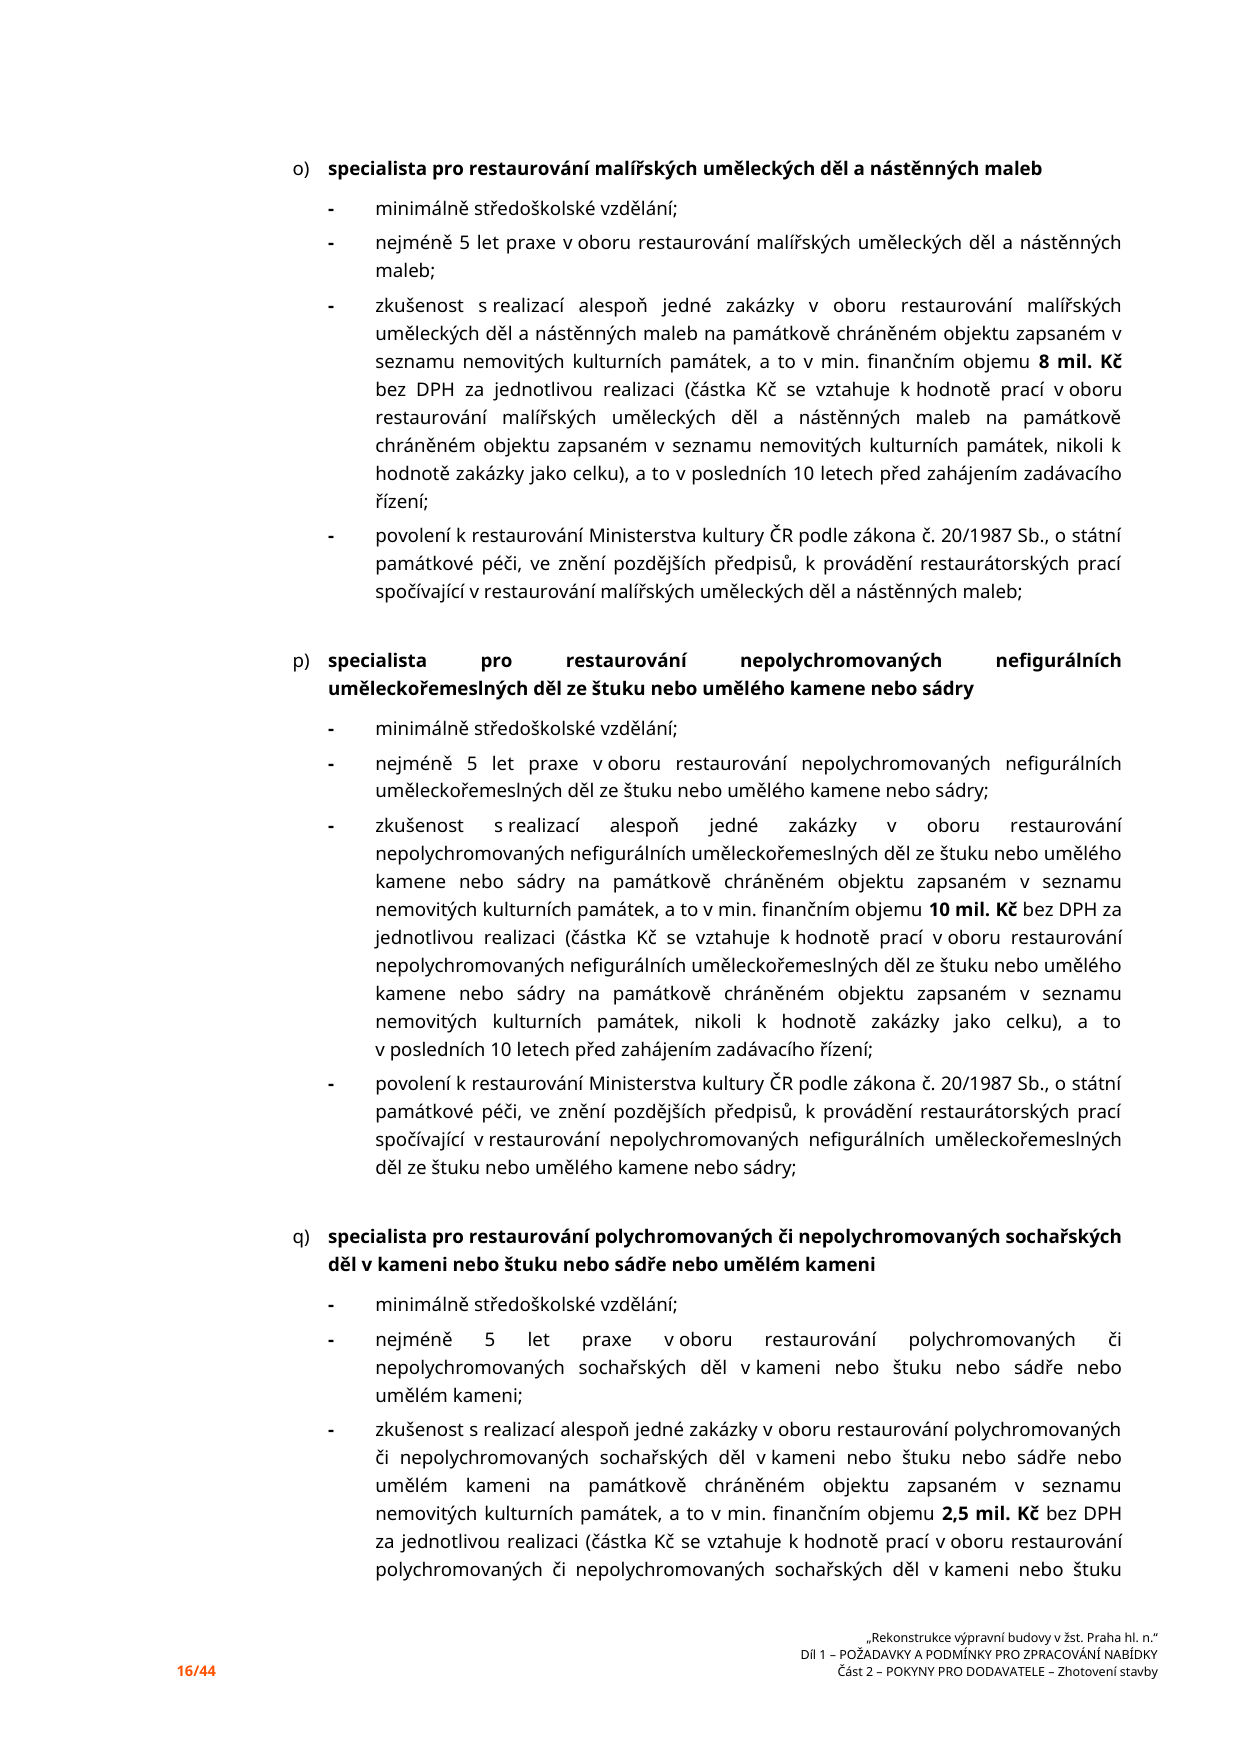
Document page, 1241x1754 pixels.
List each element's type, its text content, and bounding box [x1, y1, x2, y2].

text nejméně 5 let praxe v oboru restaurování malířských uměleckých děl a nástěnných maleb; [328, 230, 1122, 283]
text minimálně středoškolské vzdělání; [328, 716, 1122, 741]
text specialista pro restaurování polychromovaných či nepolychromovaných sochařských děl v kameni nebo štuku nebo sádře nebo umělém kameni [292, 1223, 1122, 1277]
text povolení k restaurování Ministerstva kultury ČR podle zákona č. 20/1987 Sb., o státní památkové péči, ve znění pozdějších předpisů, k provádění restaurátorských prací spočívající v restaurování nepolychromovaných nefigurálních uměleckořemeslných děl ze štuku nebo umělého kamene nebo sádry; [328, 1071, 1122, 1180]
text nejméně 5 let praxe v oboru restaurování polychromovaných či nepolychromovaných sochařských děl v kameni nebo štuku nebo sádře nebo umělém kameni; [328, 1326, 1122, 1407]
text minimálně středoškolské vzdělání; [328, 1292, 1122, 1317]
text nejméně 5 let praxe v oboru restaurování nepolychromovaných nefigurálních uměleckořemeslných děl ze štuku nebo umělého kamene nebo sádry; [328, 750, 1122, 803]
text specialista pro restaurování nepolychromovaných nefigurálních uměleckořemeslných děl ze štuku nebo umělého kamene nebo sádry [292, 647, 1122, 701]
text zkušenost s realizací alespoň jedné zakázky v oboru restaurování malířských uměleckých děl a nástěnných maleb na památkově chráněném objektu zapsaném v seznamu nemovitých kulturních památek, a to v min. finančním objemu 8 mil. Kč bez DPH za jednotlivou realizaci (částka Kč se vztahuje k hodnotě prací v oboru restaurování malířských uměleckých děl a nástěnných maleb na památkově chráněném objektu zapsaném v seznamu nemovitých kulturních památek, nikoli k hodnotě zakázky jako celku), a to v posledních 10 letech před zahájením zadávacího řízení; [328, 292, 1122, 514]
text povolení k restaurování Ministerstva kultury ČR podle zákona č. 20/1987 Sb., o státní památkové péči, ve znění pozdějších předpisů, k provádění restaurátorských prací spočívající v restaurování malířských uměleckých děl a nástěnných maleb; [328, 522, 1122, 604]
text zkušenost s realizací alespoň jedné zakázky v oboru restaurování nepolychromovaných nefigurálních uměleckořemeslných děl ze štuku nebo umělého kamene nebo sádry na památkově chráněném objektu zapsaném v seznamu nemovitých kulturních památek, a to v min. finančním objemu 10 mil. Kč bez DPH za jednotlivou realizaci (částka Kč se vztahuje k hodnotě prací v oboru restaurování nepolychromovaných nefigurálních uměleckořemeslných děl ze štuku nebo umělého kamene nebo sádry na památkově chráněném objektu zapsaném v seznamu nemovitých kulturních památek, nikoli k hodnotě zakázky jako celku), a to v posledních 10 letech před zahájením zadávacího řízení; [328, 812, 1122, 1062]
text specialista pro restaurování malířských uměleckých děl a nástěnných maleb [292, 155, 1122, 180]
text minimálně středoškolské vzdělání; [328, 195, 1122, 221]
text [328, 1416, 1122, 1582]
